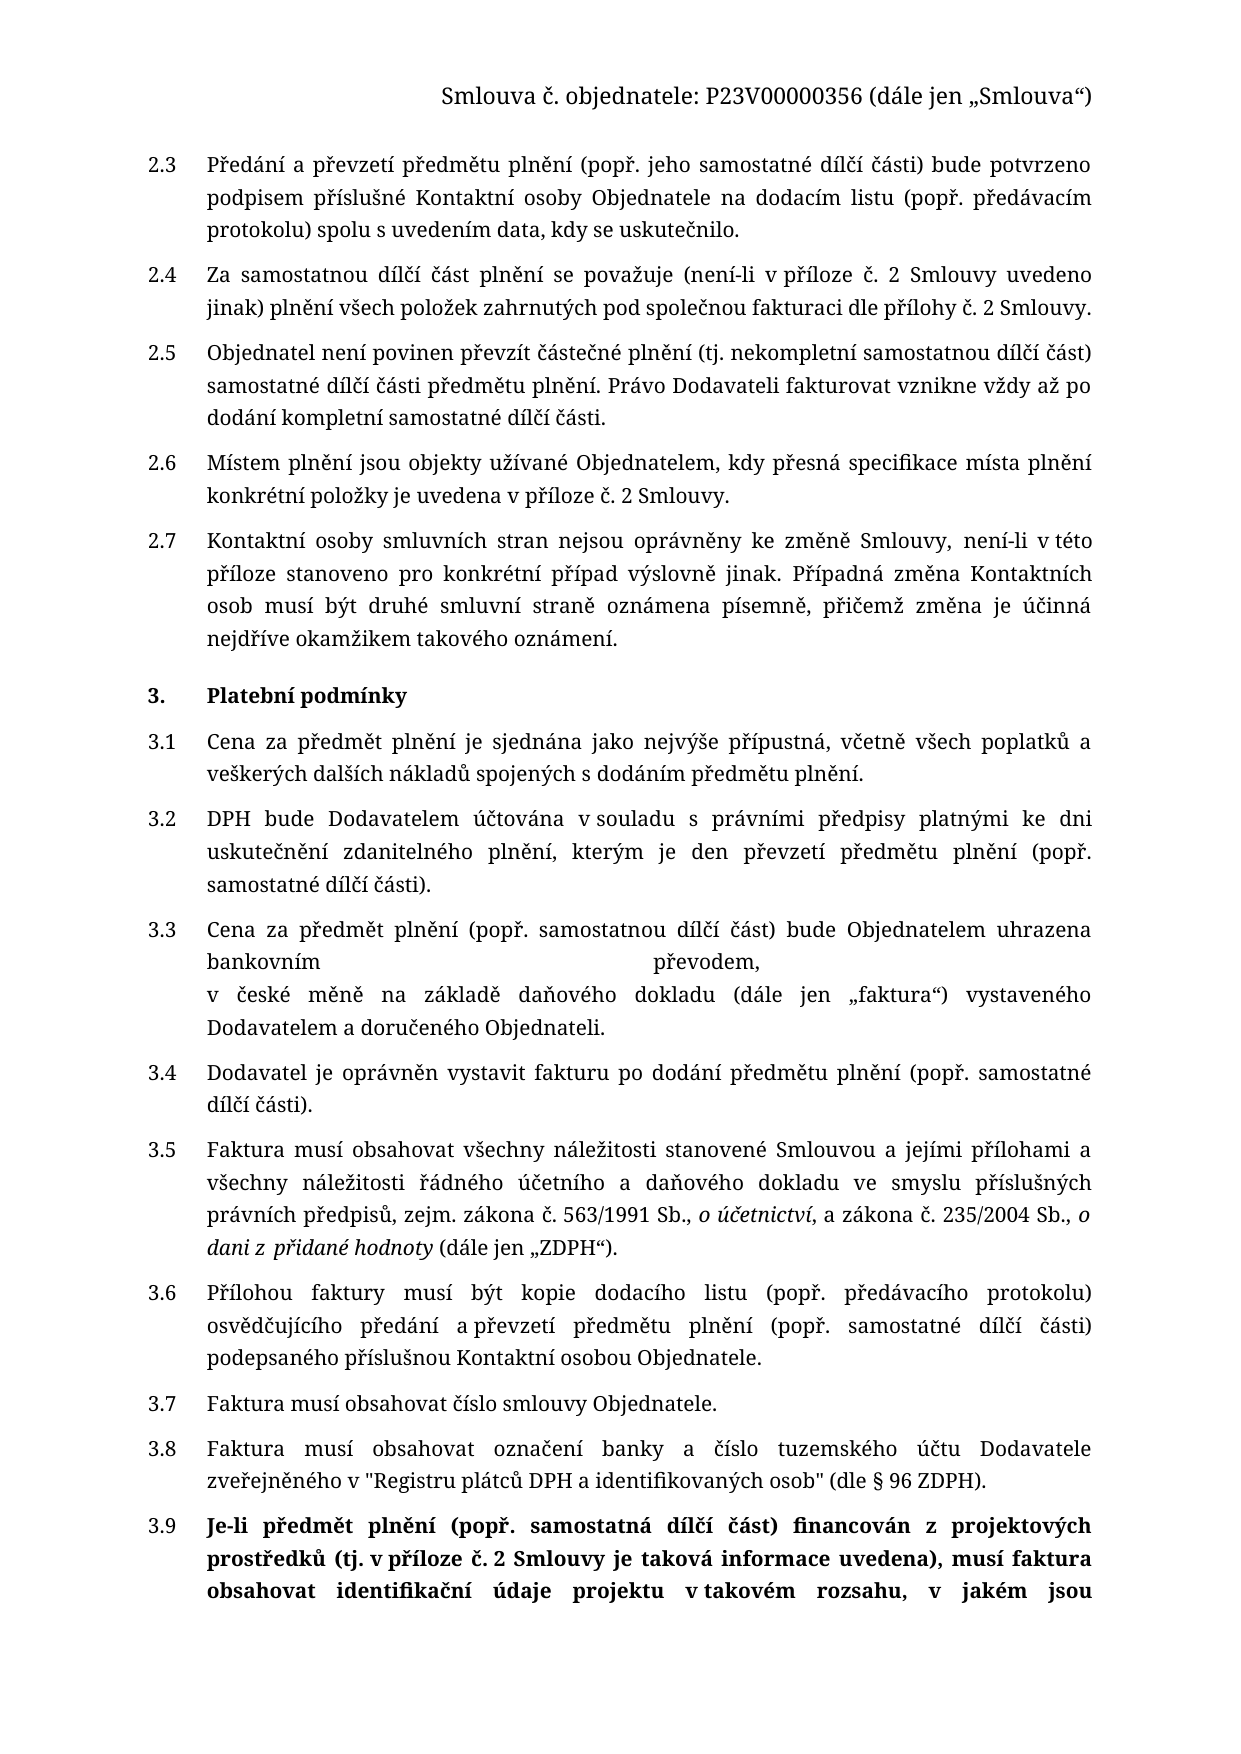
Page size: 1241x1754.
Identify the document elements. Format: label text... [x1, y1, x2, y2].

list Místem plnění jsou objekty užívané Objednatelem, kdy přesná specifikace místa plnění konkrétní položky je uvedena v příloze č. 2 Smlouvy. [148, 448, 1093, 509]
list DPH bude Dodavatelem účtována v souladu s právními předpisy platnými ke dni uskutečnění zdanitelného plnění, kterým je den převzetí předmětu plnění (popř. samostatné dílčí části). [148, 804, 1093, 898]
list Faktura musí obsahovat všechny náležitosti stanovené Smlouvou a jejími přílohami a všechny náležitosti řádného účetního a daňového dokladu ve smyslu příslušných právních předpisů, zejm. zákona č. 563/1991 Sb., o účetnictví, a zákona č. 235/2004 Sb., o dani z přidané hodnoty (dále jen „ZDPH“). [148, 1135, 1093, 1262]
list Dodavatel je oprávněn vystavit fakturu po dodání předmětu plnění (popř. samostatné dílčí části). [148, 1058, 1093, 1119]
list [148, 1511, 1093, 1605]
list Předání a převzetí předmětu plnění (popř. jeho samostatné dílčí části) bude potvrzeno podpisem příslušné Kontaktní osoby Objednatele na dodacím listu (popř. předávacím protokolu) spolu s uvedením data, kdy se uskutečnilo. [148, 150, 1093, 244]
list Za samostatnou dílčí část plnění se považuje (není-li v příloze č. 2 Smlouvy uvedeno jinak) plnění všech položek zahrnutých pod společnou fakturaci dle přílohy č. 2 Smlouvy. [148, 261, 1093, 322]
list Faktura musí obsahovat označení banky a číslo tuzemského účtu Dodavatele zveřejněného v "Registru plátců DPH a identifikovaných osob" (dle § 96 ZDPH). [148, 1434, 1093, 1495]
list Cena za předmět plnění je sjednána jako nejvýše přípustná, včetně všech poplatků a veškerých dalších nákladů spojených s dodáním předmětu plnění. [148, 727, 1093, 788]
list Přílohou faktury musí být kopie dodacího listu (popř. předávacího protokolu) osvědčujícího předání a převzetí předmětu plnění (popř. samostatné dílčí části) podepsaného příslušnou Kontaktní osobou Objednatele. [148, 1278, 1093, 1372]
list Faktura musí obsahovat číslo smlouvy Objednatele. [148, 1389, 1093, 1417]
list Cena za předmět plnění (popř. samostatnou dílčí část) bude Objednatelem uhrazena bankovním převodem, v české měně na základě daňového dokladu (dále jen „faktura“) vystaveného Dodavatelem a doručeného Objednateli. [148, 915, 1093, 1041]
list Platební podmínky [148, 682, 1093, 710]
list Objednatel není povinen převzít částečné plnění (tj. nekompletní samostatnou dílčí část) samostatné dílčí části předmětu plnění. Právo Dodavateli fakturovat vznikne vždy až po dodání kompletní samostatné dílčí části. [148, 338, 1093, 432]
list Kontaktní osoby smluvních stran nejsou oprávněny ke změně Smlouvy, není-li v této příloze stanoveno pro konkrétní případ výslovně jinak. Případná změna Kontaktních osob musí být druhé smluvní straně oznámena písemně, přičemž změna je účinná nejdříve okamžikem takového oznámení. [148, 526, 1093, 652]
